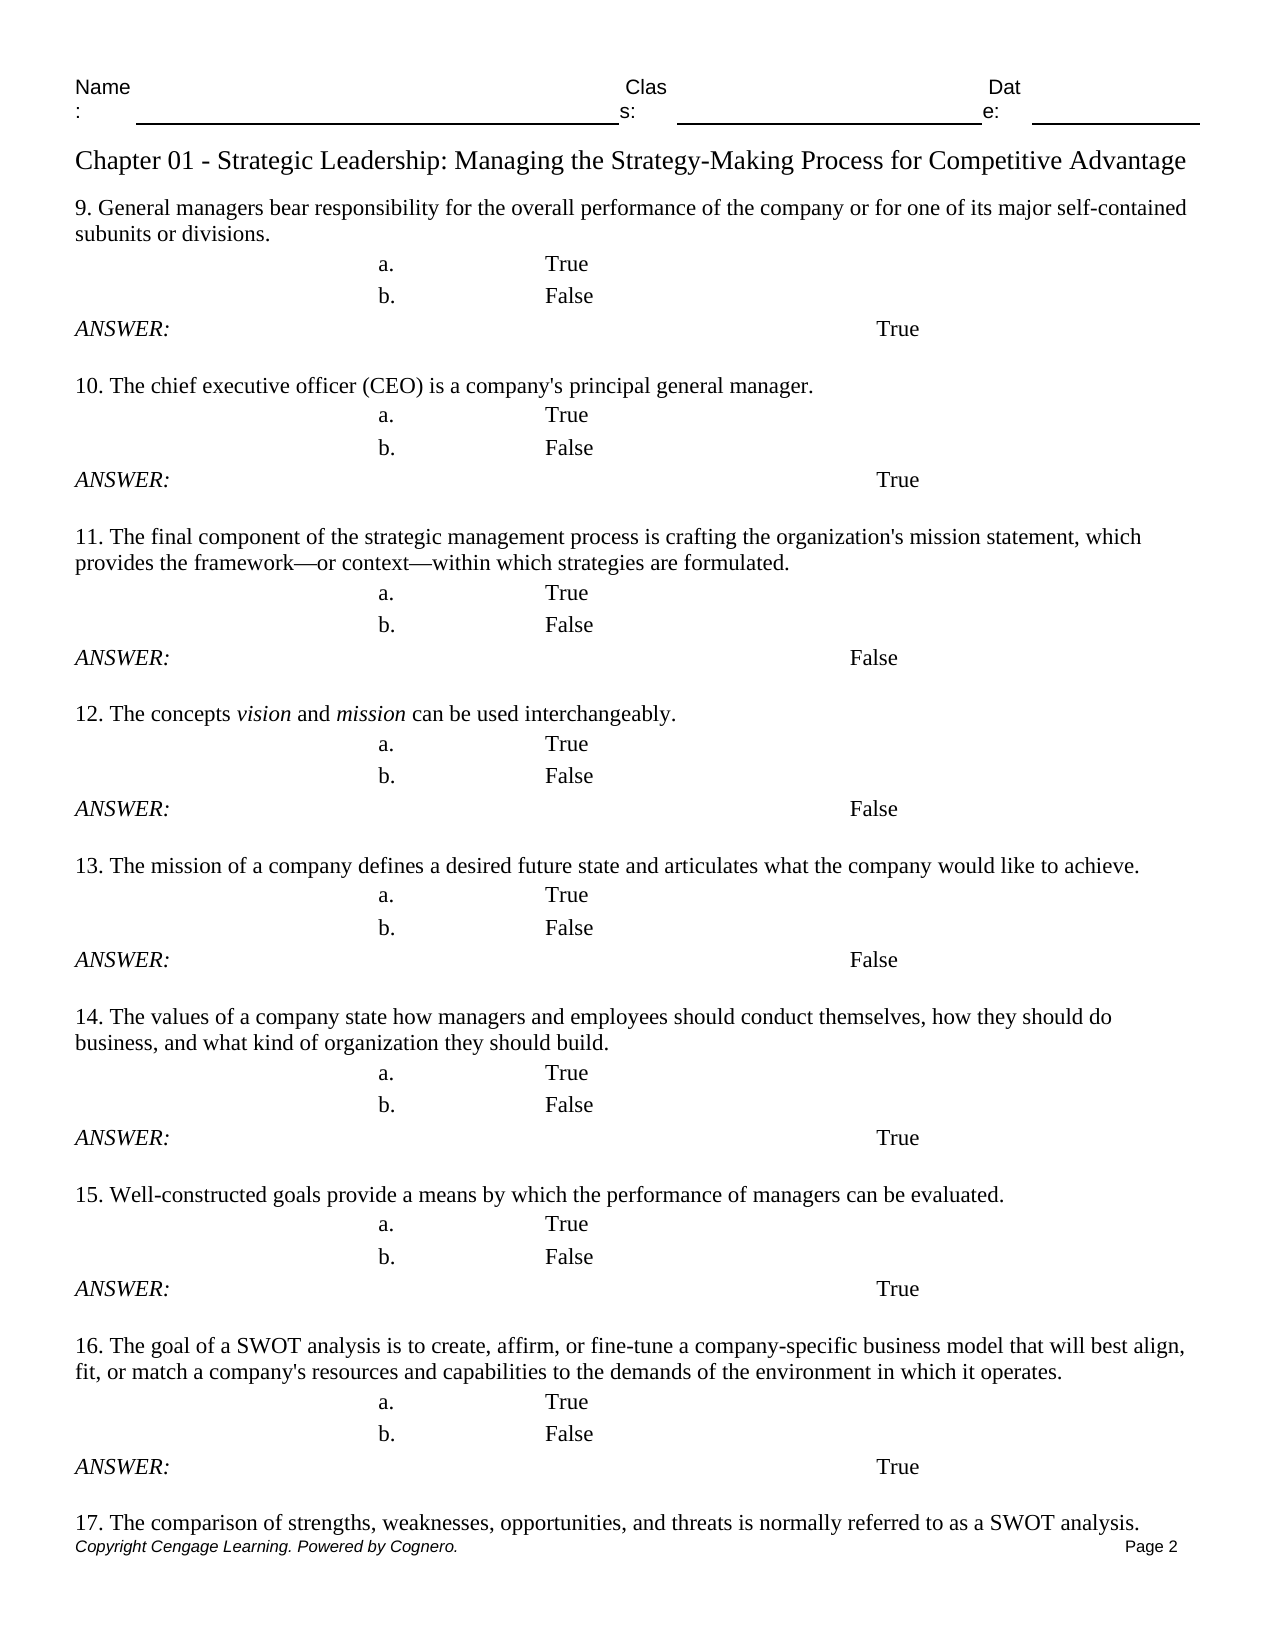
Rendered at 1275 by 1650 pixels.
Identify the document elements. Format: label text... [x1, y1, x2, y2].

table_header 13. The mission of a company defines a desired future state and articulates what the company would like to achieve. [75, 852, 1200, 976]
table_header 14. The values of a company state how managers and employees should conduct themselves, how they should do business, and what kind of organization they should build. [75, 1003, 1200, 1154]
table_header 16. The goal of a SWOT analysis is to create, affirm, or fine-tune a company-specific business model that will best align, fit, or match a company's resources and capabilities to the demands of the environment in which it operates. [75, 1332, 1200, 1482]
table_header 15. Well-constructed goals provide a means by which the performance of managers can be evaluated. [75, 1181, 1200, 1305]
table_header 12. The concepts vision and mission can be used interchangeably. [75, 701, 1200, 825]
table_header 10. The chief executive officer (CEO) is a company's principal general manager. [75, 372, 1200, 496]
table_header 11. The final component of the strategic management process is crafting the organization's mission statement, which provides the framework—or context—within which strategies are formulated. [75, 523, 1200, 673]
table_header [75, 1510, 1200, 1536]
table_header 9. General managers bear responsibility for the overall performance of the company or for one of its major self-contained subunits or divisions. [75, 194, 1200, 345]
